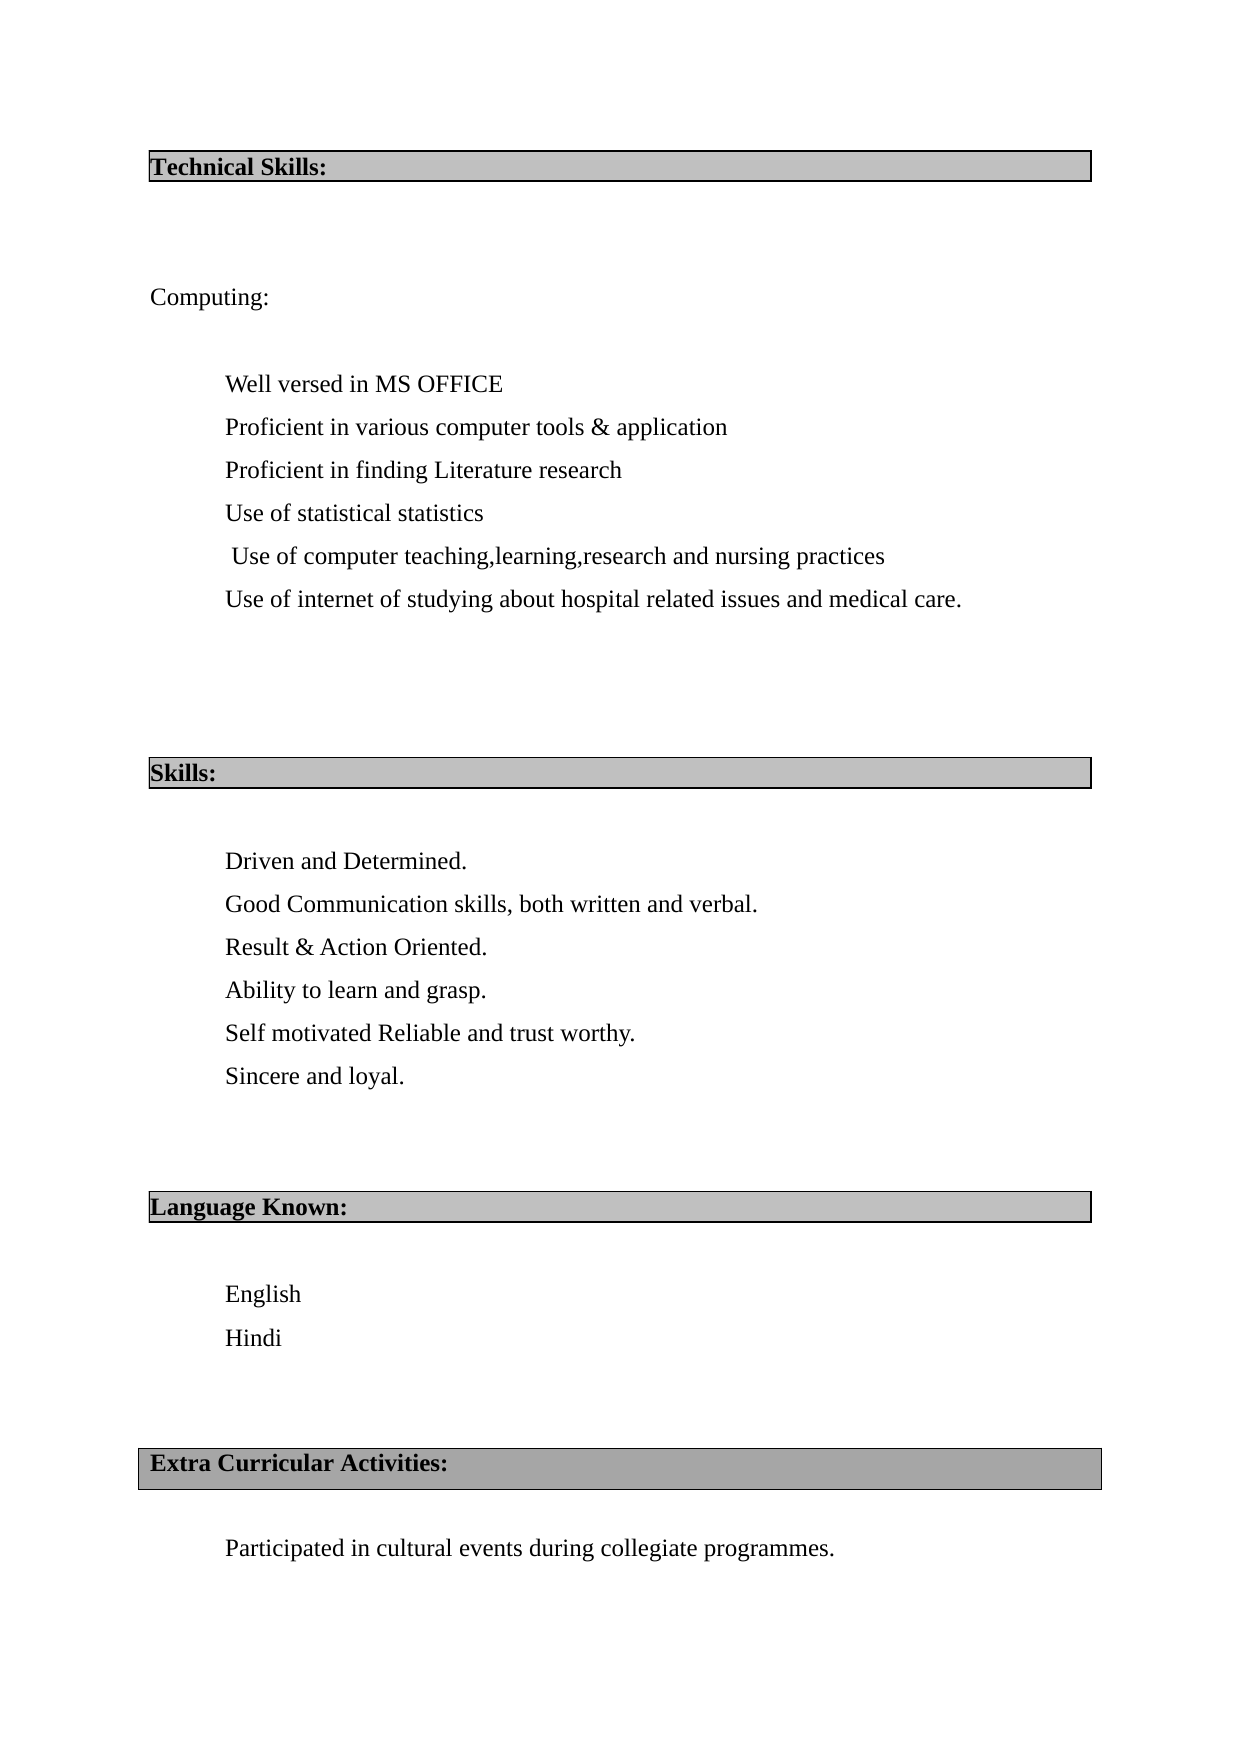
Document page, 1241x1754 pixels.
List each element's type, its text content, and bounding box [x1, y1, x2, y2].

list Self motivated Reliable and trust worthy. [194, 1018, 1090, 1047]
list Result & Action Oriented. [194, 932, 1090, 961]
list Use of statistical statistics [194, 498, 1090, 527]
list Sincere and loyal. [194, 1061, 1090, 1090]
list Well versed in MS OFFICE [194, 369, 1090, 397]
list Proficient in various computer tools & application [194, 412, 1090, 441]
list Driven and Determined. [194, 846, 1090, 874]
text Computing: [150, 282, 1090, 311]
table_header Extra Curricular Activities: [139, 1449, 1101, 1489]
text Language Known: [150, 1192, 1090, 1221]
list Good Communication skills, both written and verbal. [194, 889, 1090, 918]
list Participated in cultural events during collegiate programmes. [187, 1533, 1090, 1562]
list Use of internet of studying about hospital related issues and medical care. [194, 584, 1090, 613]
text Technical Skills: [150, 152, 1090, 180]
list Ability to learn and grasp. [194, 975, 1090, 1004]
list Proficient in finding Literature research [194, 455, 1090, 484]
list Hindi [194, 1323, 1090, 1351]
list English [194, 1279, 1090, 1308]
text Skills: [150, 758, 1090, 787]
list Use of computer teaching,learning,research and nursing practices [194, 541, 1090, 570]
